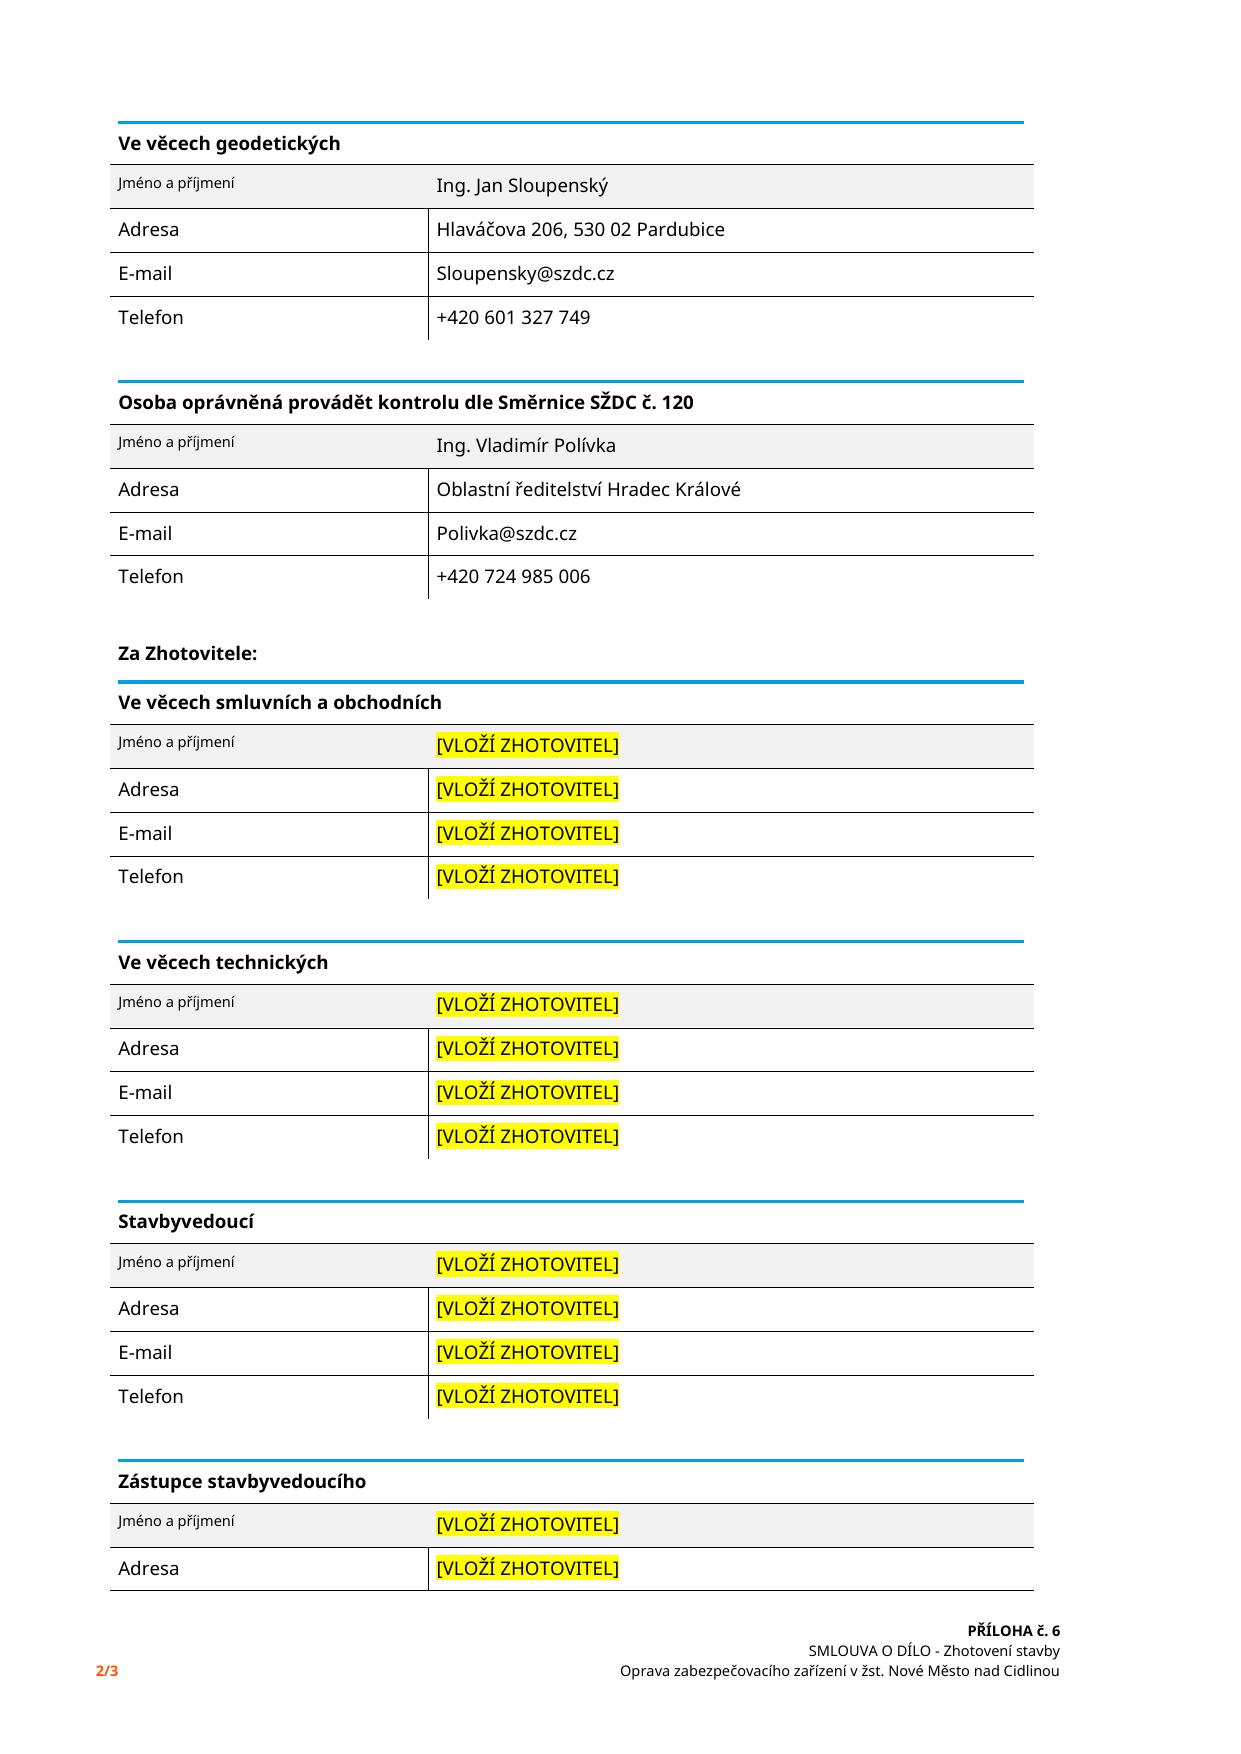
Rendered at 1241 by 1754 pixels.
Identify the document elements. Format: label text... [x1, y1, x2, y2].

text Ve věcech geodetických [118, 124, 1024, 156]
table_cell Oblastní ředitelství Hradec Králové [429, 469, 1034, 512]
text Ve věcech smluvních a obchodních [118, 684, 1024, 715]
table_cell [VLOŽÍ ZHOTOVITEL] [429, 813, 1034, 856]
table_cell Telefon [110, 297, 428, 340]
table_cell [VLOŽÍ ZHOTOVITEL] [429, 1029, 1034, 1071]
table_cell E-mail [110, 253, 428, 296]
table_cell Telefon [110, 1116, 428, 1159]
text Za Zhotovitele: [118, 640, 1024, 665]
table_header Ing. Vladimír Polívka [428, 425, 1034, 468]
table_cell Telefon [110, 556, 428, 599]
table_cell E-mail [110, 1072, 428, 1115]
table_cell Adresa [110, 1029, 428, 1071]
table_header [VLOŽÍ ZHOTOVITEL] [428, 725, 1034, 768]
text Stavbyvedoucí [118, 1203, 1024, 1234]
table_header Ing. Jan Sloupenský [428, 165, 1034, 208]
table_header Jméno a příjmení [110, 1504, 428, 1547]
table_cell Telefon [110, 857, 428, 899]
table_header [VLOŽÍ ZHOTOVITEL] [428, 1244, 1034, 1287]
table_header Jméno a příjmení [110, 425, 428, 468]
table_cell [VLOŽÍ ZHOTOVITEL] [429, 1376, 1034, 1418]
table_cell Polivka@szdc.cz [429, 513, 1034, 555]
table_cell Telefon [110, 1376, 428, 1418]
table_header Jméno a příjmení [110, 725, 428, 768]
text Osoba oprávněná provádět kontrolu dle Směrnice SŽDC č. 120 [118, 383, 1024, 415]
table_cell [VLOŽÍ ZHOTOVITEL] [429, 1332, 1034, 1375]
table_cell [VLOŽÍ ZHOTOVITEL] [429, 1288, 1034, 1331]
table_header [VLOŽÍ ZHOTOVITEL] [428, 1504, 1034, 1547]
table_header Jméno a příjmení [110, 1244, 428, 1287]
table_cell [VLOŽÍ ZHOTOVITEL] [429, 1072, 1034, 1115]
table_cell Adresa [110, 769, 428, 812]
table_cell [VLOŽÍ ZHOTOVITEL] [429, 1548, 1034, 1590]
table_header [VLOŽÍ ZHOTOVITEL] [428, 985, 1034, 1027]
table_cell Adresa [110, 1288, 428, 1331]
table_header Jméno a příjmení [110, 165, 428, 208]
text Ve věcech technických [118, 943, 1024, 975]
table_cell Adresa [110, 1548, 428, 1590]
table_cell E-mail [110, 1332, 428, 1375]
table_cell +420 601 327 749 [429, 297, 1034, 340]
table_cell [VLOŽÍ ZHOTOVITEL] [429, 769, 1034, 812]
table_cell E-mail [110, 813, 428, 856]
text Zástupce stavbyvedoucího [118, 1462, 1024, 1494]
table_header Jméno a příjmení [110, 985, 428, 1027]
table_cell Hlaváčova 206, 530 02 Pardubice [429, 209, 1034, 252]
table_cell E-mail [110, 513, 428, 555]
table_cell Adresa [110, 469, 428, 512]
table_cell Sloupensky@szdc.cz [429, 253, 1034, 296]
table_cell +420 724 985 006 [429, 556, 1034, 599]
table_cell [VLOŽÍ ZHOTOVITEL] [429, 1116, 1034, 1159]
table_cell Adresa [110, 209, 428, 252]
table_cell [VLOŽÍ ZHOTOVITEL] [429, 857, 1034, 899]
